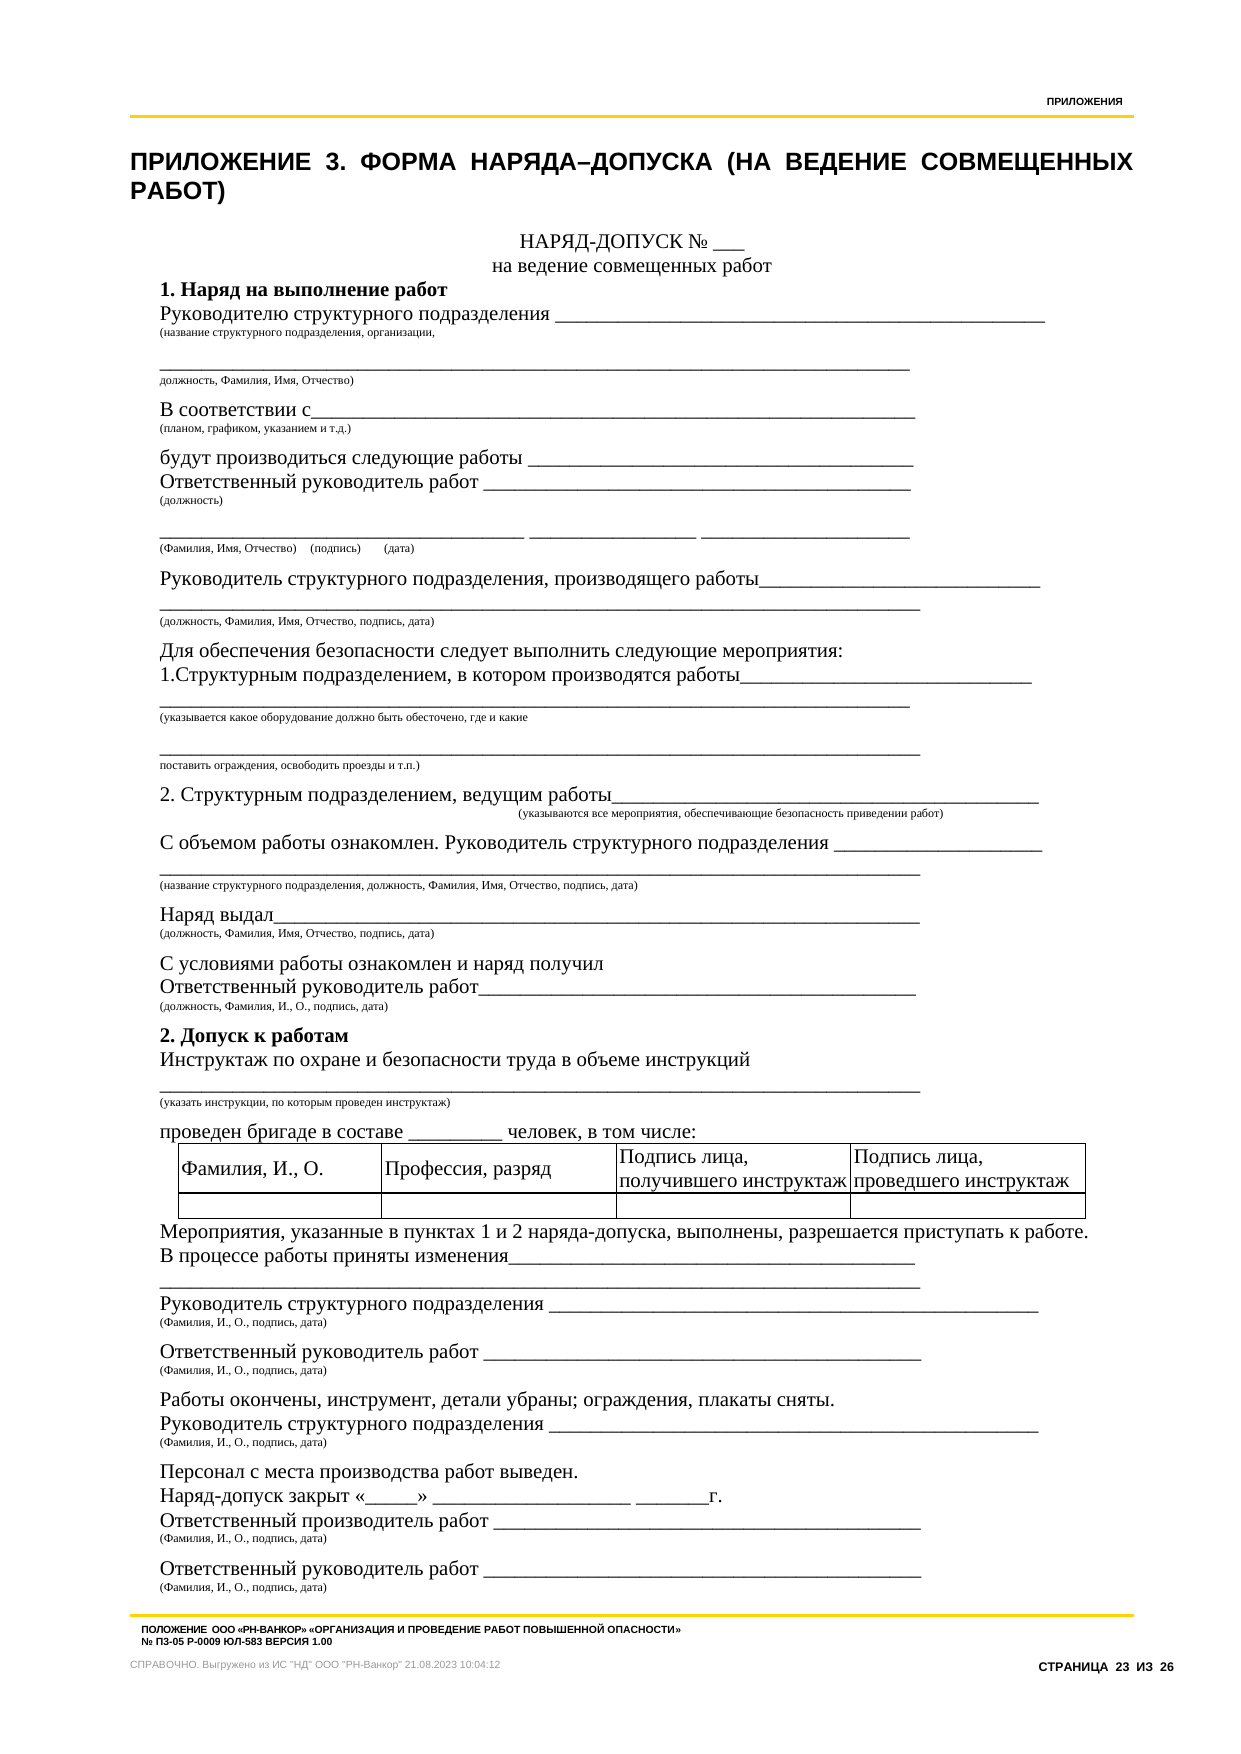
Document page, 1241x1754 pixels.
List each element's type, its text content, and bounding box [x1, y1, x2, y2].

text НАРЯД-ДОПУСК № ___ [130, 228, 1134, 253]
text на ведение совмещенных работ [130, 253, 1134, 277]
table_header 1. Наряд на выполнение работ Руководителю структурного подразделения _______________________________________________ (название структурного подразделения, организации, ________________________________________________________________________ должность, Фамилия, Имя, Отчество) В соответствии с__________________________________________________________ (планом, графиком, указанием и т.д.) будут производиться следующие работы _____________________________________ Ответственный руководитель работ _________________________________________ (должность) ___________________________________ ________________ ____________________ (Фамилия, Имя, Отчество) (подпись) (дата) Руководитель структурного подразделения, производящего работы___________________________ _________________________________________________________________________ (должность, Фамилия, Имя, Отчество, подпись, дата) Для обеспечения безопасности следует выполнить следующие мероприятия: 1.Структурным подразделением, в котором производятся работы____________________________ ________________________________________________________________________ (указывается какое оборудование должно быть обесточено, где и какие _________________________________________________________________________ поставить ограждения, освободить проезды и т.п.) 2. Структурным подразделением, ведущим работы_________________________________________ (указываются все мероприятия, обеспечивающие безопасность приведении работ) С объемом работы ознакомлен. Руководитель структурного подразделения ____________________ _________________________________________________________________________ (название структурного подразделения, должность, Фамилия, Имя, Отчество, подпись, дата) Наряд выдал______________________________________________________________ (должность, Фамилия, Имя, Отчество, подпись, дата) С условиями работы ознакомлен и наряд получил Ответственный руководитель работ__________________________________________ (должность, Фамилия, И., О., подпись, дата) 2. Допуск к работам Инструктаж по охране и безопасности труда в объеме инструкций _________________________________________________________________________ (указать инструкции, по которым проведен инструктаж) проведен бригаде в составе _________ человек, в том числе: Мероприятия, указанные в пунктах 1 и 2 наряда-допуска, выполнены, разрешается приступать к работе. В процессе работы приняты изменения_______________________________________ _________________________________________________________________________ Руководитель структурного подразделения _______________________________________________ (Фамилия, И., О., подпись, дата) Ответственный руководитель работ __________________________________________ (Фамилия, И., О., подпись, дата) Работы окончены, инструмент, детали убраны; ограждения, плакаты сняты. Руководитель структурного подразделения _______________________________________________ (Фамилия, И., О., подпись, дата) Персонал с места производства работ выведен. Наряд-допуск закрыт «_____» ___________________ _______г. Ответственный производитель работ _________________________________________ (Фамилия, И., О., подпись, дата) Ответственный руководитель работ __________________________________________ (Фамилия, И., О., подпись, дата) [148, 277, 1116, 1604]
subtitle ПРИЛОЖЕНИЕ 3. ФОРМА НАРЯДА–ДОПУСКА (НА ВЕДЕНИЕ СОВМЕЩЕННЫХ РАБОТ) [130, 147, 1134, 204]
